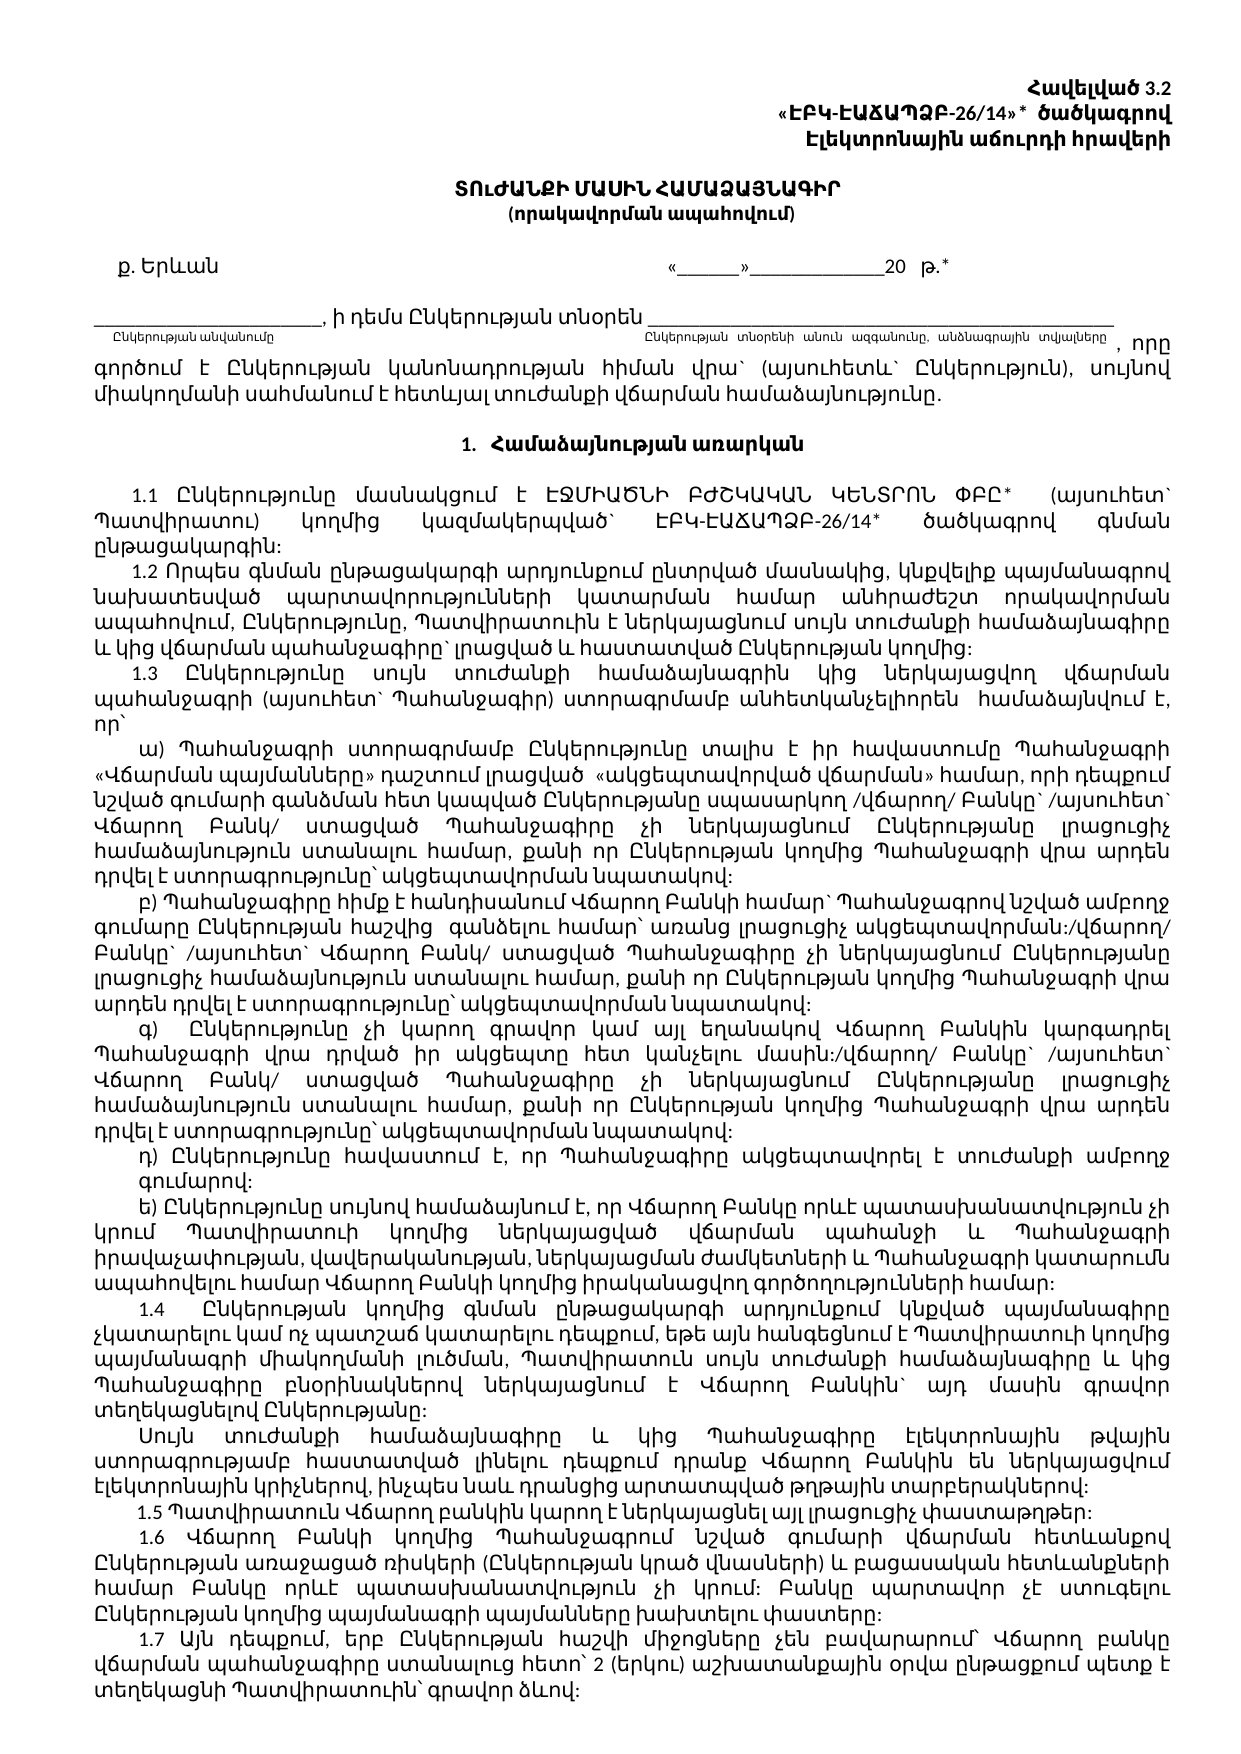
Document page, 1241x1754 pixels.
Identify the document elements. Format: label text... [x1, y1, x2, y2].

text ա) Պահանջագրի ստորագրմամբ Ընկերությունը տալիս է իր հավաստումը Պահանջագրի «Վճարման պայմանները» դաշտում լրացված «ակցեպտավորված վճարման» համար, որի դեպքում նշված գումարի գանձման հետ կապված Ընկերությանը սպասարկող /վճարող/ Բանկը` /այսուհետ` Վճարող Բանկ/ ստացված Պահանջագիրը չի ներկայացնում Ընկերությանը լրացուցիչ համաձայնություն ստանալու համար, քանի որ Ընկերության կողմից Պահանջագրի վրա արդեն դրվել է ստորագրությունը՝ ակցեպտավորման նպատակով: [94, 737, 1171, 889]
text դ) Ընկերությունը հավաստում է, որ Պահանջագիրը ակցեպտավորել է տուժանքի ամբողջ գումարով: [138, 1143, 1171, 1194]
text գ) Ընկերությունը չի կարող գրավոր կամ այլ եղանակով Վճարող Բանկին կարգադրել Պահանջագրի վրա դրված իր ակցեպտը հետ կանչելու մասին:/վճարող/ Բանկը` /այսուհետ` Վճարող Բանկ/ ստացված Պահանջագիրը չի ներկայացնում Ընկերությանը լրացուցիչ համաձայնություն ստանալու համար, քանի որ Ընկերության կողմից Պահանջագրի վրա արդեն դրվել է ստորագրությունը՝ ակցեպտավորման նպատակով: [94, 1016, 1171, 1143]
text 1.5 Պատվիրատուն Վճարող բանկին կարող է ներկայացնել այլ լրացուցիչ փաստաթղթեր: [94, 1499, 1171, 1524]
text «ԷԲԿ-ԷԱՃԱՊՁԲ-26/14»* ծածկագրով [94, 100, 1171, 126]
text 1.2 Որպես գնման ընթացակարգի արդյունքում ընտրված մասնակից, կնքվելիք պայմանագրով նախատեսված պարտավորությունների կատարման համար անհրաժեշտ որակավորման ապահովում, Ընկերությունը, Պատվիրատուին է ներկայացնում սույն տուժանքի համաձայնագիրը և կից վճարման պահանջագիրը` լրացված և հաստատված Ընկերության կողմից: [94, 559, 1171, 660]
text ք. Երևան «______»_____________20 թ.* [94, 254, 1171, 279]
text Ընկերության անվանումը Ընկերության տնօրենի անուն ազգանունը, անձնագրային տվյալները , որը գործում է Ընկերության կանոնադրության հիման վրա` (այսուհետև` Ընկերություն), սույնով միակողմանի սահմանում է հետևյալ տուժանքի վճարման համաձայնությունը. [94, 330, 1171, 406]
text 1.7 Այն դեպքում, երբ Ընկերության հաշվի միջոցները չեն բավարարում՝ Վճարող բանկը վճարման պահանջագիրը ստանալուց հետո՝ 2 (երկու) աշխատանքային օրվա ընթացքում պետք է տեղեկացնի Պատվիրատուին՝ գրավոր ձևով: [94, 1626, 1171, 1702]
text 1. Համաձայնության առարկան [94, 432, 1171, 457]
text Էլեկտրոնային աճուրդի հրավերի [94, 126, 1171, 151]
text 1.6 Վճարող Բանկի կողմից Պահանջագրում նշված գումարի վճարման հետևանքով Ընկերության առաջացած ռիսկերի (Ընկերության կրած վնասների) և բացասական հետևանքների համար Բանկը որևէ պատասխանատվություն չի կրում: Բանկը պարտավոր չէ ստուգելու Ընկերության կողմից պայմանագրի պայմանները խախտելու փաստերը: [94, 1524, 1171, 1626]
text (որակավորման ապահովում) [94, 202, 1171, 225]
text 1.4 Ընկերության կողմից գնման ընթացակարգի արդյունքում կնքված պայմանագիրը չկատարելու կամ ոչ պատշաճ կատարելու դեպքում, եթե այն հանգեցնում է Պատվիրատուի կողմից պայմանագրի միակողմանի լուծման, Պատվիրատուն սույն տուժանքի համաձայնագիրը և կից Պահանջագիրը բնօրինակներով ներկայացնում է Վճարող Բանկին` այդ մասին գրավոր տեղեկացնելով Ընկերությանը: [94, 1296, 1171, 1423]
text ՏՈւԺԱՆՔԻ ՄԱՍԻՆ ՀԱՄԱՁԱՅՆԱԳԻՐ [94, 177, 1171, 202]
text 1.1 Ընկերությունը մասնակցում է ԷՋՄԻԱԾՆԻ ԲԺՇԿԱԿԱՆ ԿԵՆՏՐՈՆ ՓԲԸ* (այսուհետ` Պատվիրատու) կողմից կազմակերպված` ԷԲԿ-ԷԱՃԱՊՁԲ-26/14* ծածկագրով գնման ընթացակարգին: [94, 482, 1171, 559]
text 1.3 Ընկերությունը սույն տուժանքի համաձայնագրին կից ներկայացվող վճարման պահանջագրի (այսուհետ` Պահանջագիր) ստորագրմամբ անհետկանչելիորեն համաձայնվում է, որ՝ [94, 660, 1171, 737]
text ե) Ընկերությունը սույնով համաձայնում է, որ Վճարող Բանկը որևէ պատասխանատվություն չի կրում Պատվիրատուի կողմից ներկայացված վճարման պահանջի և Պահանջագրի իրավաչափության, վավերականության, ներկայացման ժամկետների և Պահանջագրի կատարումն ապահովելու համար Վճարող Բանկի կողմից իրականացվող գործողությունների համար: [94, 1194, 1171, 1296]
text Հավելված 3.2 [94, 75, 1171, 100]
text Սույն տուժանքի համաձայնագիրը և կից Պահանջագիրը էլեկտրոնային թվային ստորագրությամբ հաստատված լինելու դեպքում դրանք Վճարող Բանկին են ներկայացվում էլեկտրոնային կրիչներով, ինչպես նաև դրանցից արտատպված թղթային տարբերակներով: [94, 1423, 1171, 1499]
text ______________________, ի դեմս Ընկերության տնօրեն _____________________________________________ [94, 304, 1171, 330]
text բ) Պահանջագիրը հիմք է հանդիսանում Վճարող Բանկի համար` Պահանջագրով նշված ամբողջ գումարը Ընկերության հաշվից գանձելու համար՝ առանց լրացուցիչ ակցեպտավորման:/վճարող/ Բանկը` /այսուհետ` Վճարող Բանկ/ ստացված Պահանջագիրը չի ներկայացնում Ընկերությանը լրացուցիչ համաձայնություն ստանալու համար, քանի որ Ընկերության կողմից Պահանջագրի վրա արդեն դրվել է ստորագրությունը՝ ակցեպտավորման նպատակով: [94, 889, 1171, 1016]
